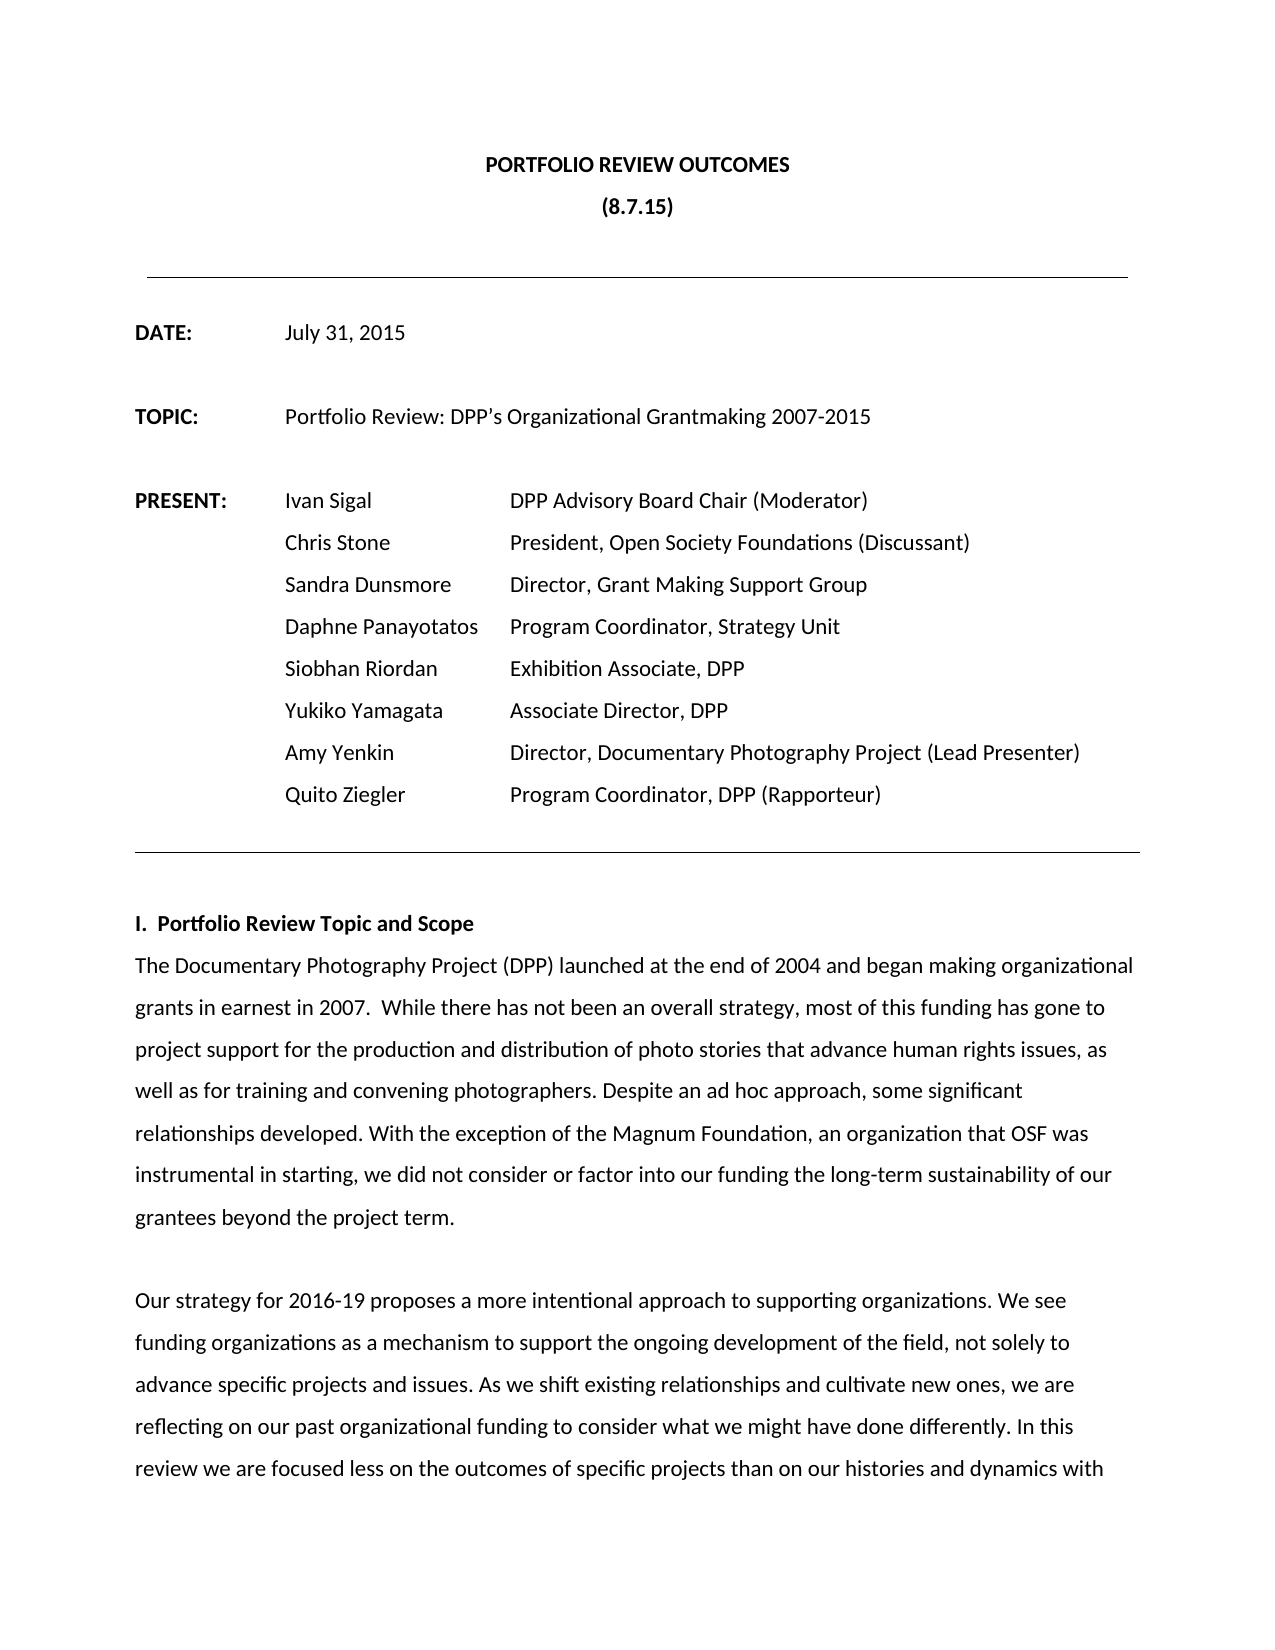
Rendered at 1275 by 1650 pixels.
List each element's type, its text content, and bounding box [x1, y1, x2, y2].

text Daphne Panayotatos Program Coordinator, Strategy Unit [135, 612, 1140, 640]
text I. Portfolio Review Topic and Scope [135, 909, 1140, 937]
text Amy Yenkin Director, Documentary Photography Project (Lead Presenter) [135, 738, 1140, 766]
text TOPIC: Portfolio Review: DPP’s Organizational Grantmaking 2007-2015 [135, 402, 1140, 430]
text Yukiko Yamagata Associate Director, DPP [135, 696, 1140, 724]
text Sandra Dunsmore Director, Grant Making Support Group [135, 570, 1140, 598]
text The Documentary Photography Project (DPP) launched at the end of 2004 and began making organizational grants in earnest in 2007. While there has not been an overall strategy, most of this funding has gone to project support for the production and distribution of photo stories that advance human rights issues, as well as for training and convening photographers. Despite an ad hoc approach, some significant relationships developed. With the exception of the Magnum Foundation, an organization that OSF was instrumental in starting, we did not consider or factor into our funding the long-term sustainability of our grantees beyond the project term. [135, 951, 1140, 1231]
text PRESENT: Ivan Sigal DPP Advisory Board Chair (Moderator) [135, 486, 1140, 514]
text Quito Ziegler Program Coordinator, DPP (Rapporteur) [135, 780, 1140, 808]
text Chris Stone President, Open Society Foundations (Discussant) [135, 528, 1140, 556]
text PORTFOLIO REVIEW OUTCOMES [135, 150, 1140, 178]
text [135, 1287, 1140, 1482]
text Siobhan Riordan Exhibition Associate, DPP [135, 654, 1140, 682]
text DATE: July 31, 2015 [135, 318, 1140, 346]
text (8.7.15) [135, 192, 1140, 220]
